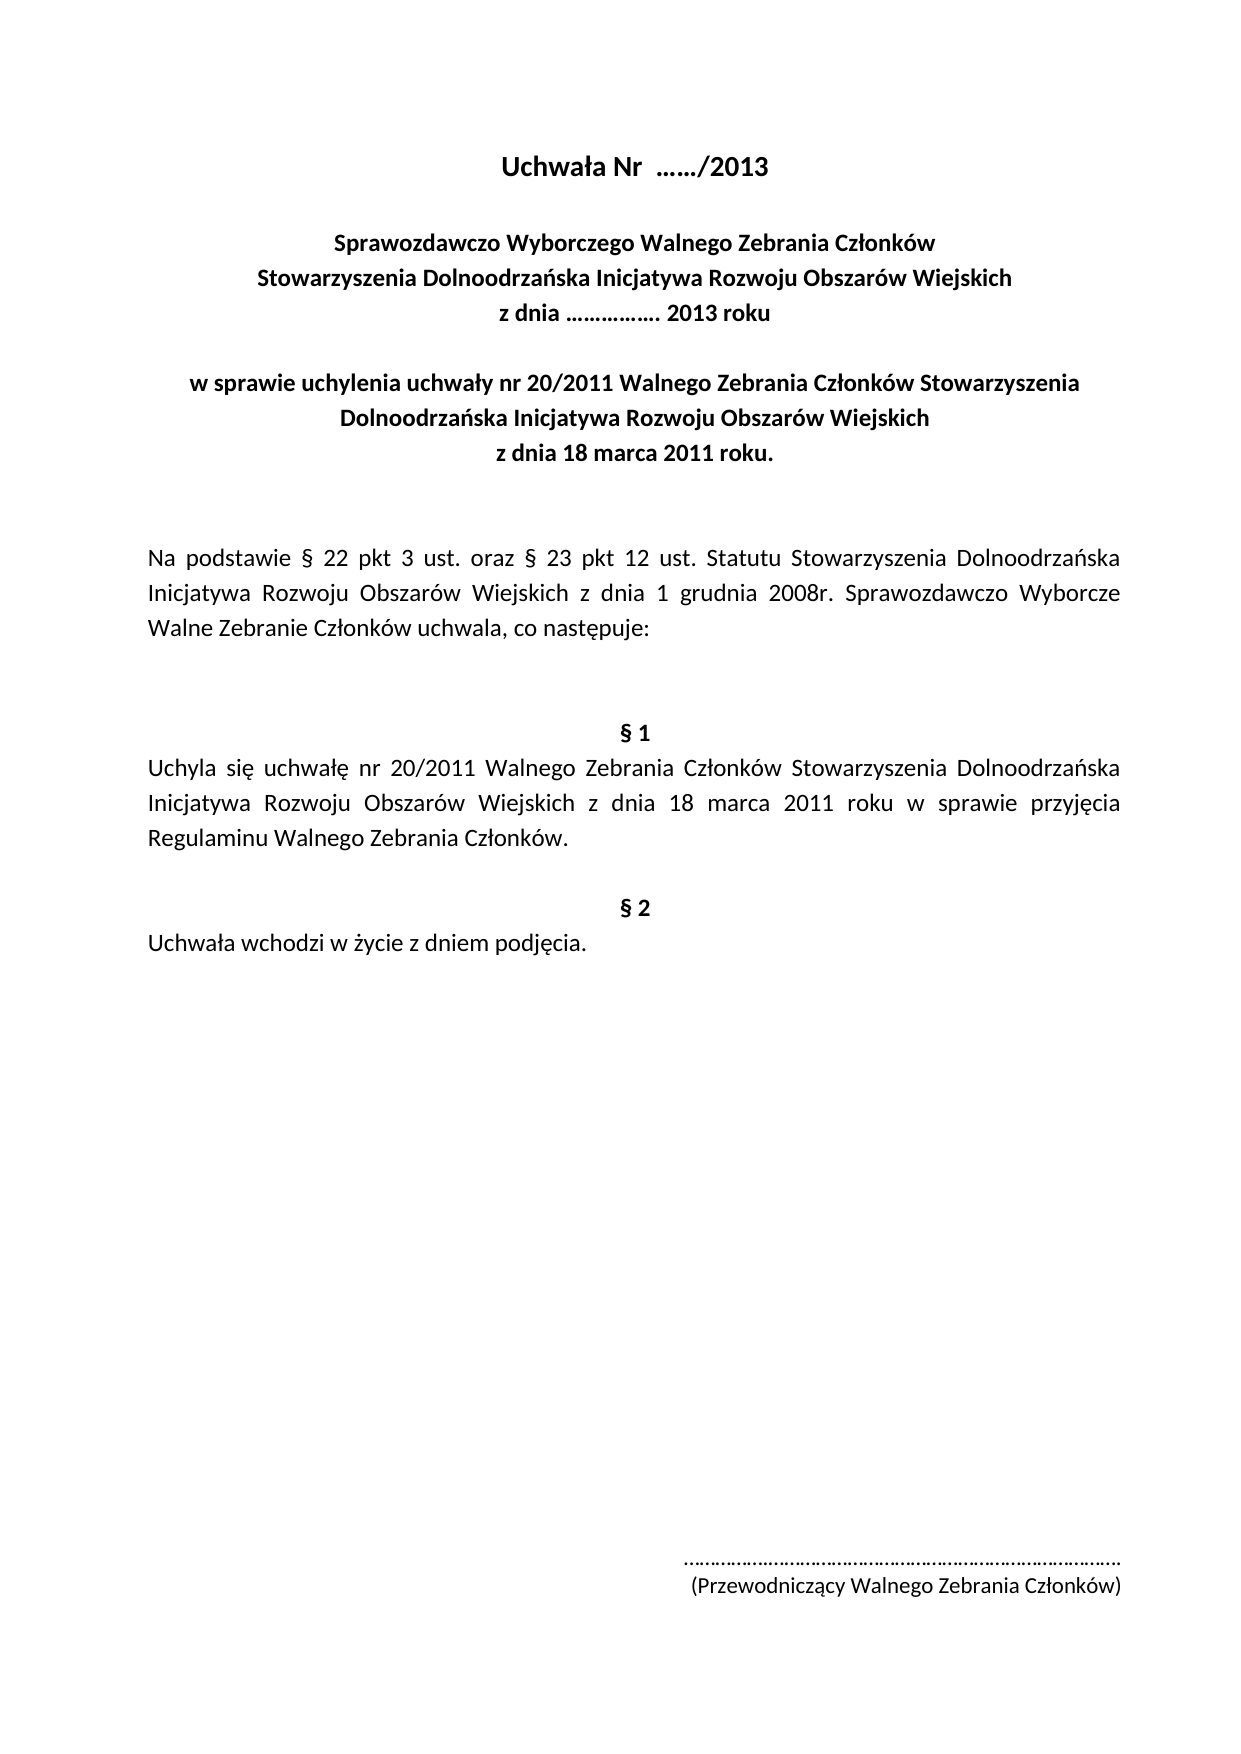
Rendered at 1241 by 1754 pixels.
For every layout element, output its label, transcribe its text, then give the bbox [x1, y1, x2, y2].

text § 2 [148, 892, 1122, 923]
text Stowarzyszenia Dolnoodrzańska Inicjatywa Rozwoju Obszarów Wiejskich [148, 262, 1122, 293]
text (Przewodniczący Walnego Zebrania Członków) [148, 1571, 1122, 1599]
text Uchwała Nr ……/2013 [148, 148, 1122, 183]
text z dnia ……………. 2013 roku [148, 297, 1122, 328]
text § 1 [148, 717, 1122, 748]
text Na podstawie § 22 pkt 3 ust. oraz § 23 pkt 12 ust. Statutu Stowarzyszenia Dolnoodrzańska Inicjatywa Rozwoju Obszarów Wiejskich z dnia 1 grudnia 2008r. Sprawozdawczo Wyborcze Walne Zebranie Członków uchwala, co następuje: [148, 542, 1122, 643]
text …………….…………………………………………………………. [443, 1543, 1122, 1571]
text Uchyla się uchwałę nr 20/2011 Walnego Zebrania Członków Stowarzyszenia Dolnoodrzańska Inicjatywa Rozwoju Obszarów Wiejskich z dnia 18 marca 2011 roku w sprawie przyjęcia Regulaminu Walnego Zebrania Członków. [148, 752, 1122, 853]
text Sprawozdawczo Wyborczego Walnego Zebrania Członków [148, 227, 1122, 258]
text w sprawie uchylenia uchwały nr 20/2011 Walnego Zebrania Członków Stowarzyszenia Dolnoodrzańska Inicjatywa Rozwoju Obszarów Wiejskich [148, 367, 1122, 433]
text z dnia 18 marca 2011 roku. [148, 437, 1122, 468]
text Uchwała wchodzi w życie z dniem podjęcia. [148, 927, 1122, 958]
